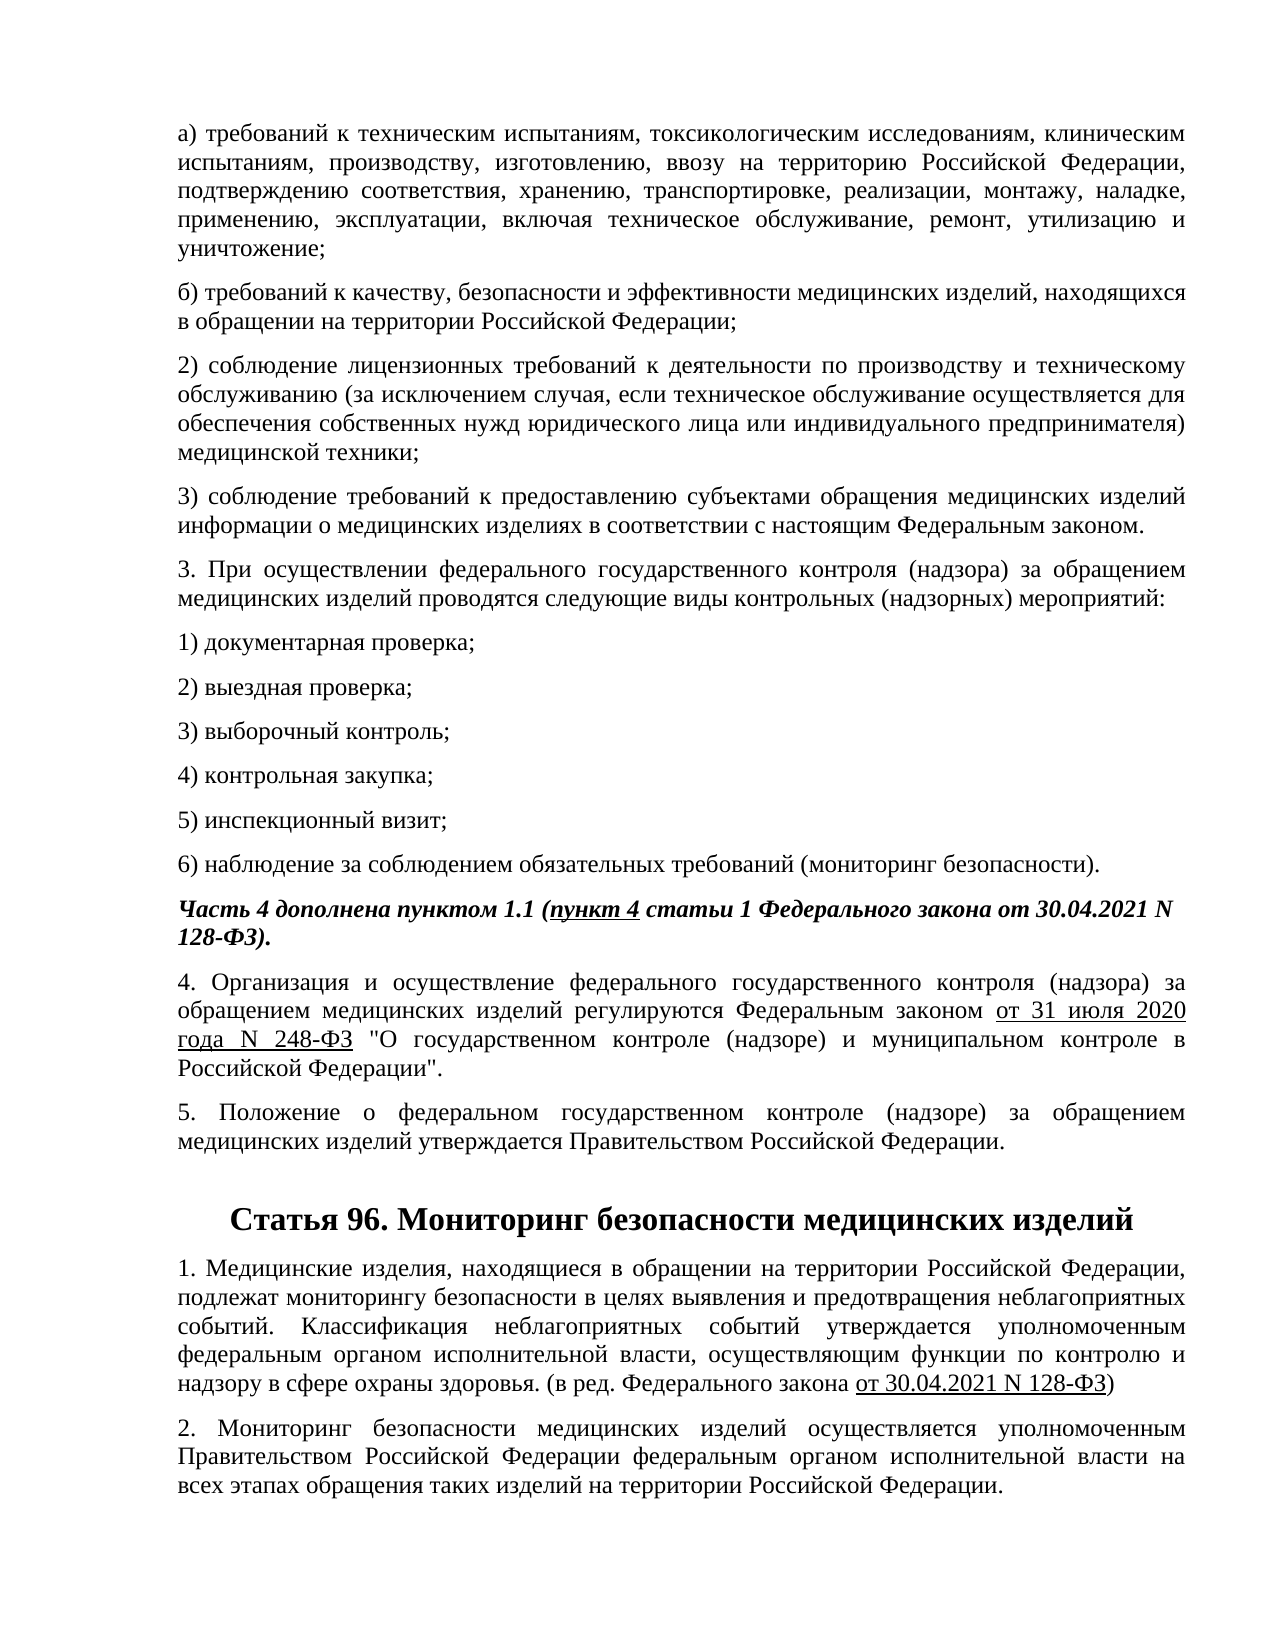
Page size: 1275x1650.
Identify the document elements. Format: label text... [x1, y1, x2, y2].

text б) требований к качеству, безопасности и эффективности медицинских изделий, находящихся в обращении на территории Российской Федерации; [177, 277, 1186, 335]
text 3) соблюдение требований к предоставлению субъектами обращения медицинских изделий информации о медицинских изделиях в соответствии с настоящим Федеральным законом. [177, 481, 1186, 539]
text 1. Медицинские изделия, находящиеся в обращении на территории Российской Федерации, подлежат мониторингу безопасности в целях выявления и предотвращения неблагоприятных событий. Классификация неблагоприятных событий утверждается уполномоченным федеральным органом исполнительной власти, осуществляющим функции по контролю и надзору в сфере охраны здоровья. (в ред. Федерального закона от 30.04.2021 N 128-ФЗ) [177, 1253, 1186, 1397]
text 5) инспекционный визит; [177, 805, 1186, 834]
text Часть 4 дополнена пунктом 1.1 (пункт 4 статьи 1 Федерального закона от 30.04.2021 N 128-ФЗ). [177, 894, 1186, 951]
text а) требований к техническим испытаниям, токсикологическим исследованиям, клиническим испытаниям, производству, изготовлению, ввозу на территорию Российской Федерации, подтверждению соответствия, хранению, транспортировке, реализации, монтажу, наладке, применению, эксплуатации, включая техническое обслуживание, ремонт, утилизацию и уничтожение; [177, 118, 1186, 262]
text 4. Организация и осуществление федерального государственного контроля (надзора) за обращением медицинских изделий регулируются Федеральным законом от 31 июля 2020 года N 248-ФЗ "О государственном контроле (надзоре) и муниципальном контроле в Российской Федерации". [177, 967, 1186, 1082]
text 2) соблюдение лицензионных требований к деятельности по производству и техническому обслуживанию (за исключением случая, если техническое обслуживание осуществляется для обеспечения собственных нужд юридического лица или индивидуального предпринимателя) медицинской техники; [177, 351, 1186, 466]
text 3. При осуществлении федерального государственного контроля (надзора) за обращением медицинских изделий проводятся следующие виды контрольных (надзорных) мероприятий: [177, 554, 1186, 612]
text 3) выборочный контроль; [177, 716, 1186, 745]
text 2) выездная проверка; [177, 672, 1186, 701]
text 4) контрольная закупка; [177, 761, 1186, 789]
text 2. Мониторинг безопасности медицинских изделий осуществляется уполномоченным Правительством Российской Федерации федеральным органом исполнительной власти на всех этапах обращения таких изделий на территории Российской Федерации. [177, 1413, 1186, 1499]
text 1) документарная проверка; [177, 627, 1186, 656]
text 6) наблюдение за соблюдением обязательных требований (мониторинг безопасности). [177, 849, 1186, 878]
text 5. Положение о федеральном государственном контроле (надзоре) за обращением медицинских изделий утверждается Правительством Российской Федерации. [177, 1097, 1186, 1155]
text Статья 96. Мониторинг безопасности медицинских изделий [177, 1199, 1186, 1238]
